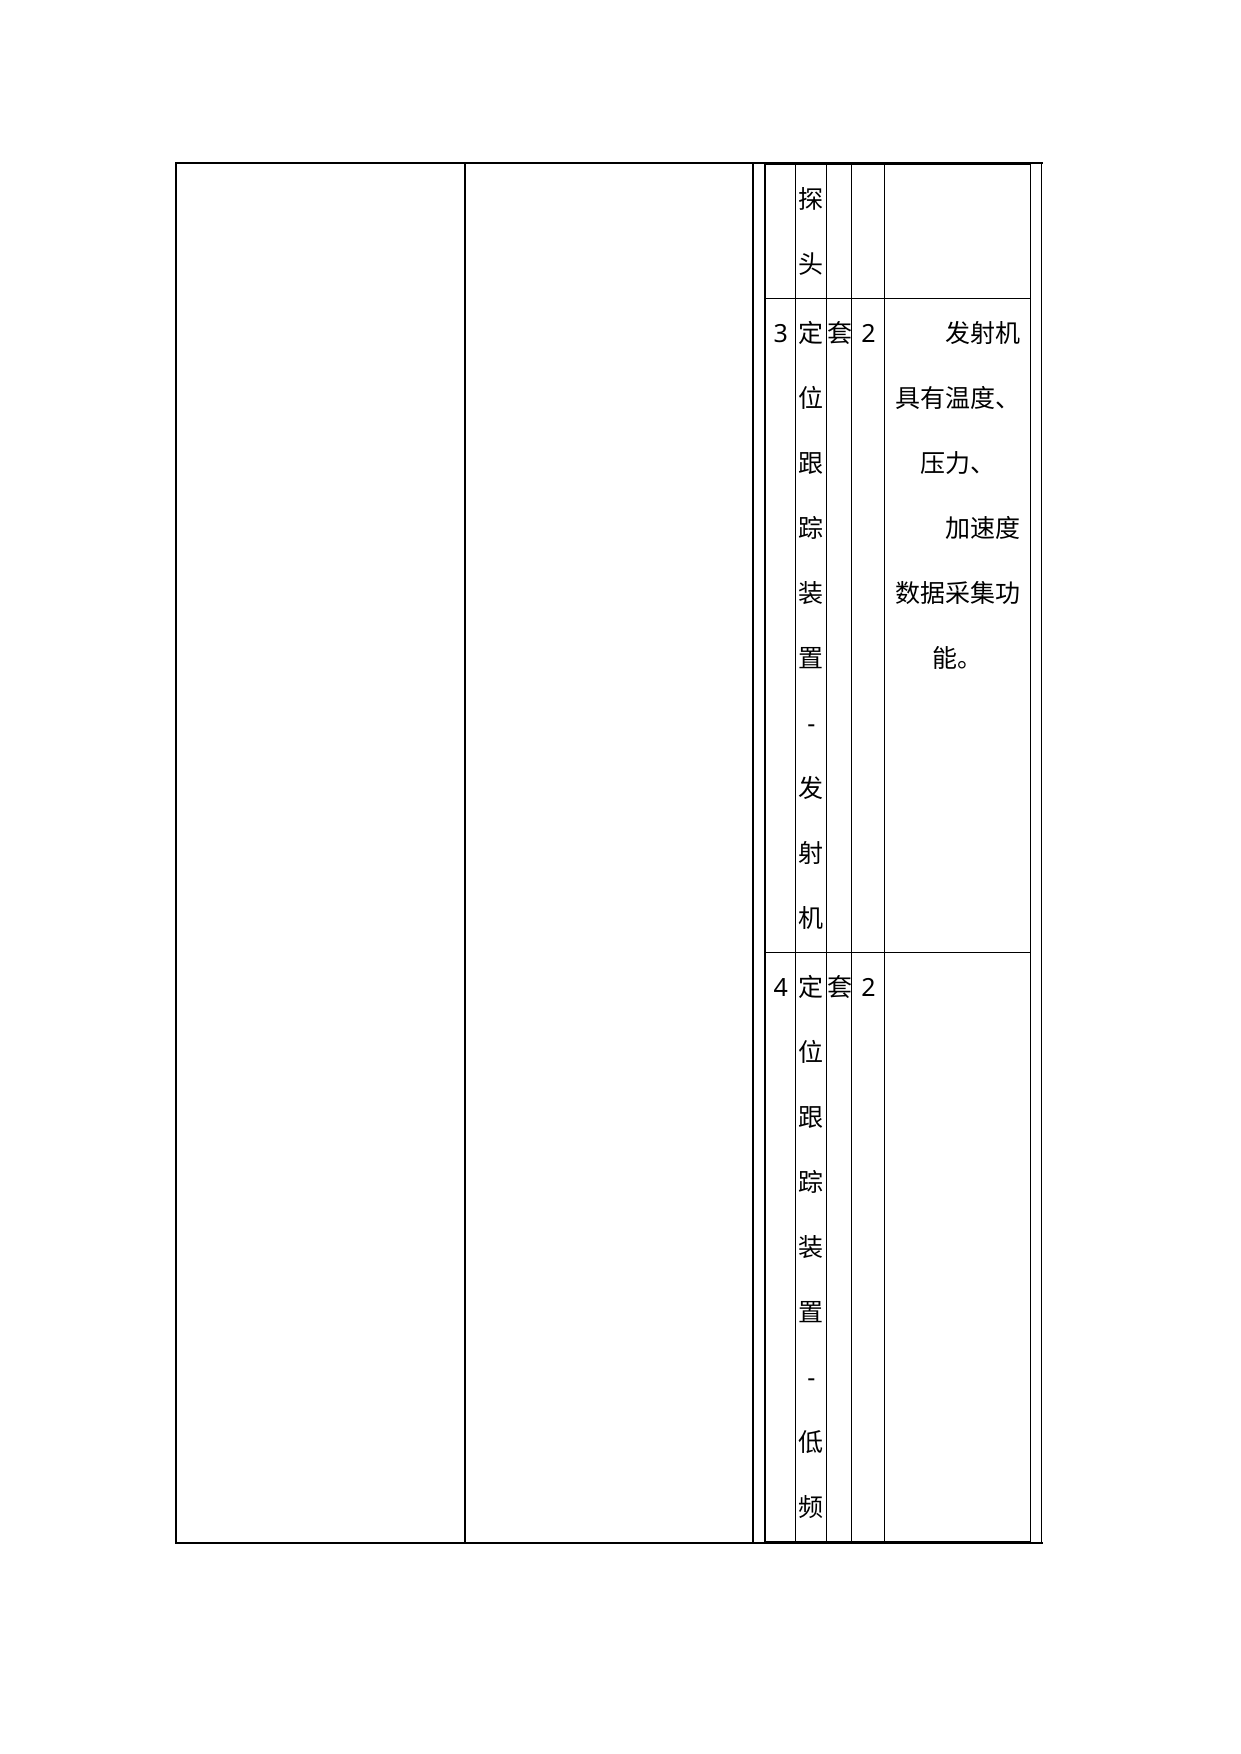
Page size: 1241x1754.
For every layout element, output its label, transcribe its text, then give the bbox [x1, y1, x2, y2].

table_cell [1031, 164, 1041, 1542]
table_cell 1 [177, 164, 464, 1542]
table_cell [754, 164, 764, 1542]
table_cell [466, 164, 752, 1542]
